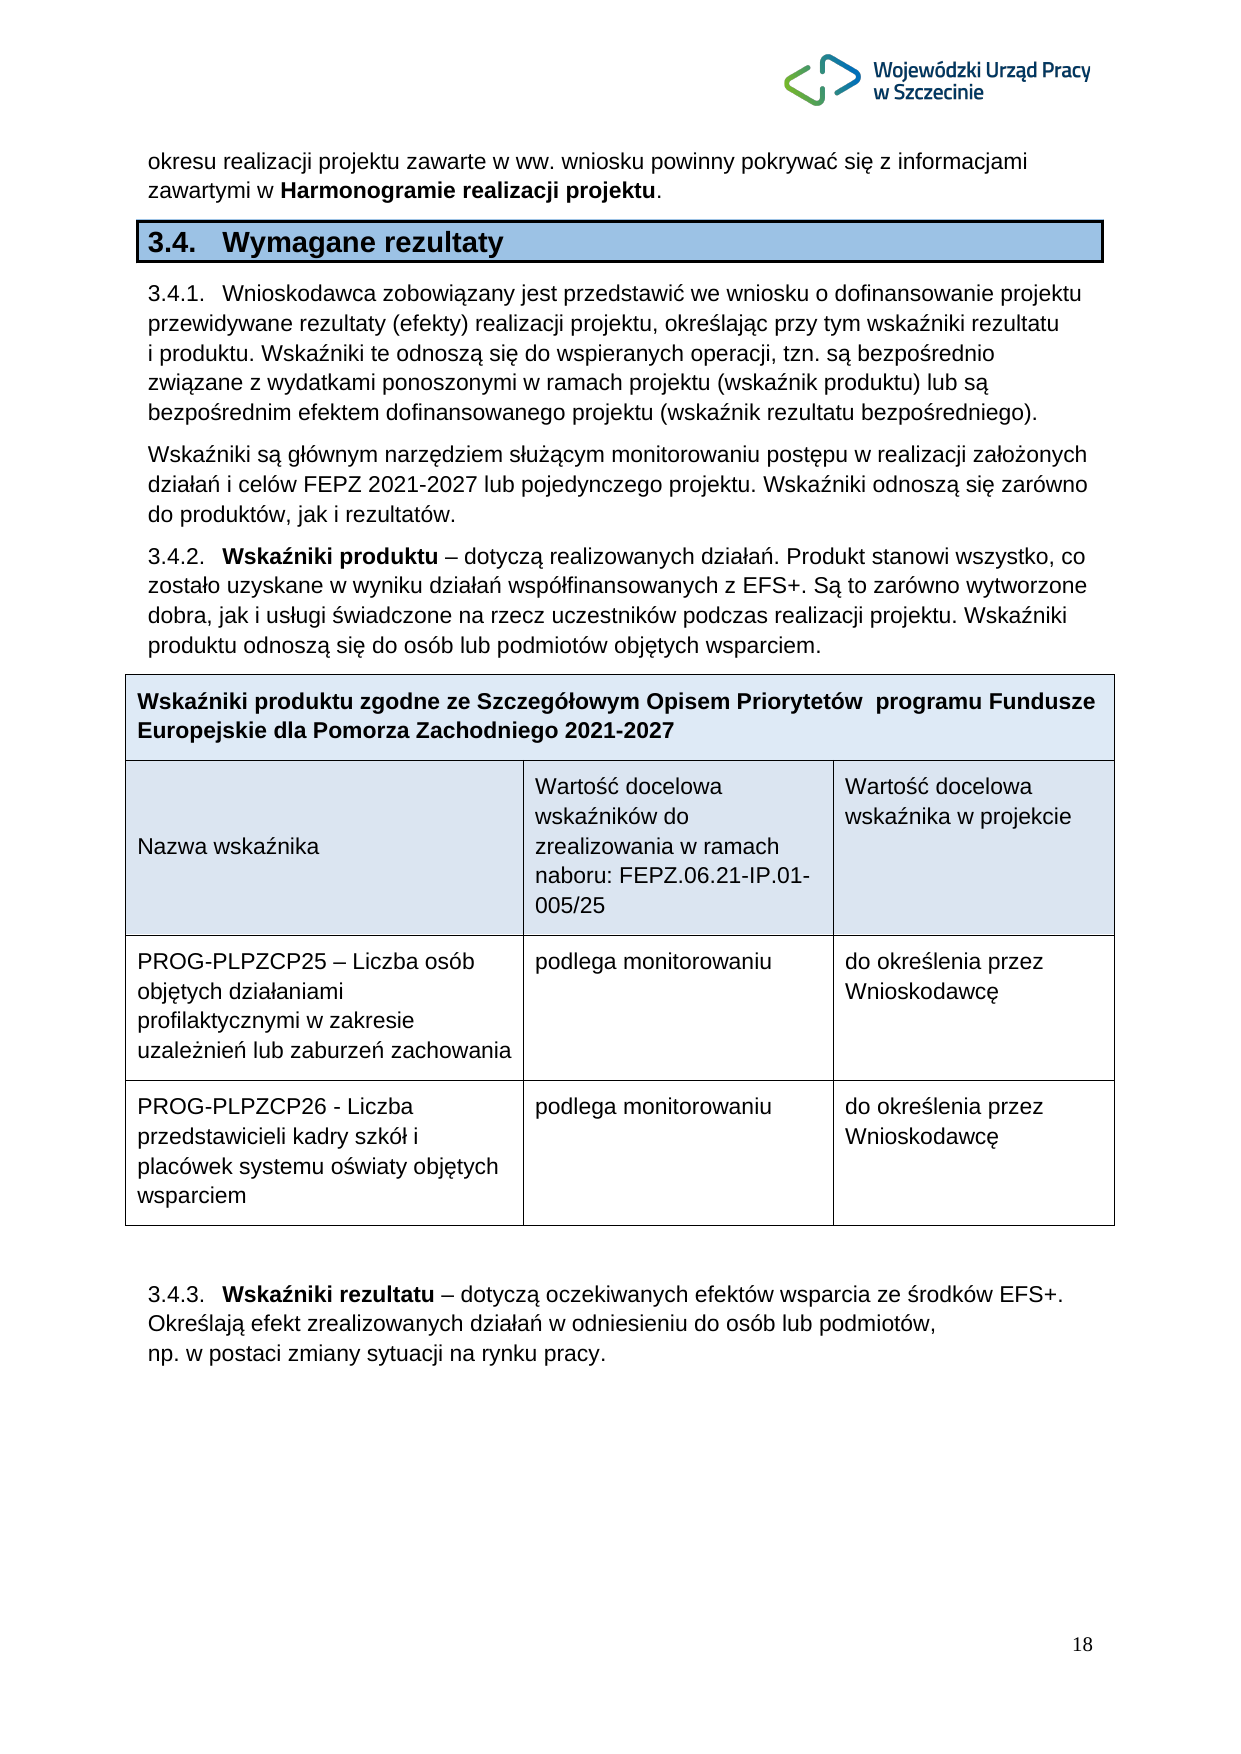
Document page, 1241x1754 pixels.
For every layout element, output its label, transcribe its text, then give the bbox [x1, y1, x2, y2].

table_cell PROG-PLPZCP26 - Liczba przedstawicieli kadry szkół i placówek systemu oświaty objętych wsparciem [126, 1081, 523, 1225]
table_header Wskaźniki produktu zgodne ze Szczegółowym Opisem Priorytetów programu Fundusze Europejskie dla Pomorza Zachodniego 2021-2027 [126, 675, 1114, 760]
list Wskaźniki rezultatu – dotyczą oczekiwanych efektów wsparcia ze środków EFS+. Określają efekt zrealizowanych działań w odniesieniu do osób lub podmiotów, np. w postaci zmiany sytuacji na rynku pracy. [148, 1281, 1092, 1366]
list Wnioskodawca zobowiązany jest przedstawić we wniosku o dofinansowanie projektu przewidywane rezultaty (efekty) realizacji projektu, określając przy tym wskaźniki rezultatu i produktu. Wskaźniki te odnoszą się do wspieranych operacji, tzn. są bezpośrednio związane z wydatkami ponoszonymi w ramach projektu (wskaźnik produktu) lub są bezpośrednim efektem dofinansowanego projektu (wskaźnik rezultatu bezpośredniego). [148, 280, 1092, 425]
table_cell do określenia przez Wnioskodawcę [834, 936, 1114, 1080]
table_cell do określenia przez Wnioskodawcę [834, 1081, 1114, 1225]
list Wskaźniki produktu – dotyczą realizowanych działań. Produkt stanowi wszystko, co zostało uzyskane w wyniku działań współfinansowanych z EFS+. Są to zarówno wytworzone dobra, jak i usługi świadczone na rzecz uczestników podczas realizacji projektu. Wskaźniki produktu odnoszą się do osób lub podmiotów objętych wsparciem. [148, 543, 1092, 658]
table_cell Wartość docelowa wskaźnika w projekcie [834, 761, 1114, 934]
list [148, 148, 1092, 204]
table_cell Wartość docelowa wskaźników do zrealizowania w ramach naboru: FEPZ.06.21-IP.01-005/25 [524, 761, 833, 934]
text Wymagane rezultaty [139, 223, 1101, 260]
table_cell podlega monitorowaniu [524, 1081, 833, 1225]
list Wskaźniki są głównym narzędziem służącym monitorowaniu postępu w realizacji założonych działań i celów FEPZ 2021-2027 lub pojedynczego projektu. Wskaźniki odnoszą się zarówno do produktów, jak i rezultatów. [148, 441, 1092, 527]
picture [784, 54, 1091, 106]
table_cell Nazwa wskaźnika [126, 761, 523, 934]
table_cell podlega monitorowaniu [524, 936, 833, 1080]
table_cell PROG-PLPZCP25 – Liczba osób objętych działaniami profilaktycznymi w zakresie uzależnień lub zaburzeń zachowania [126, 936, 523, 1080]
